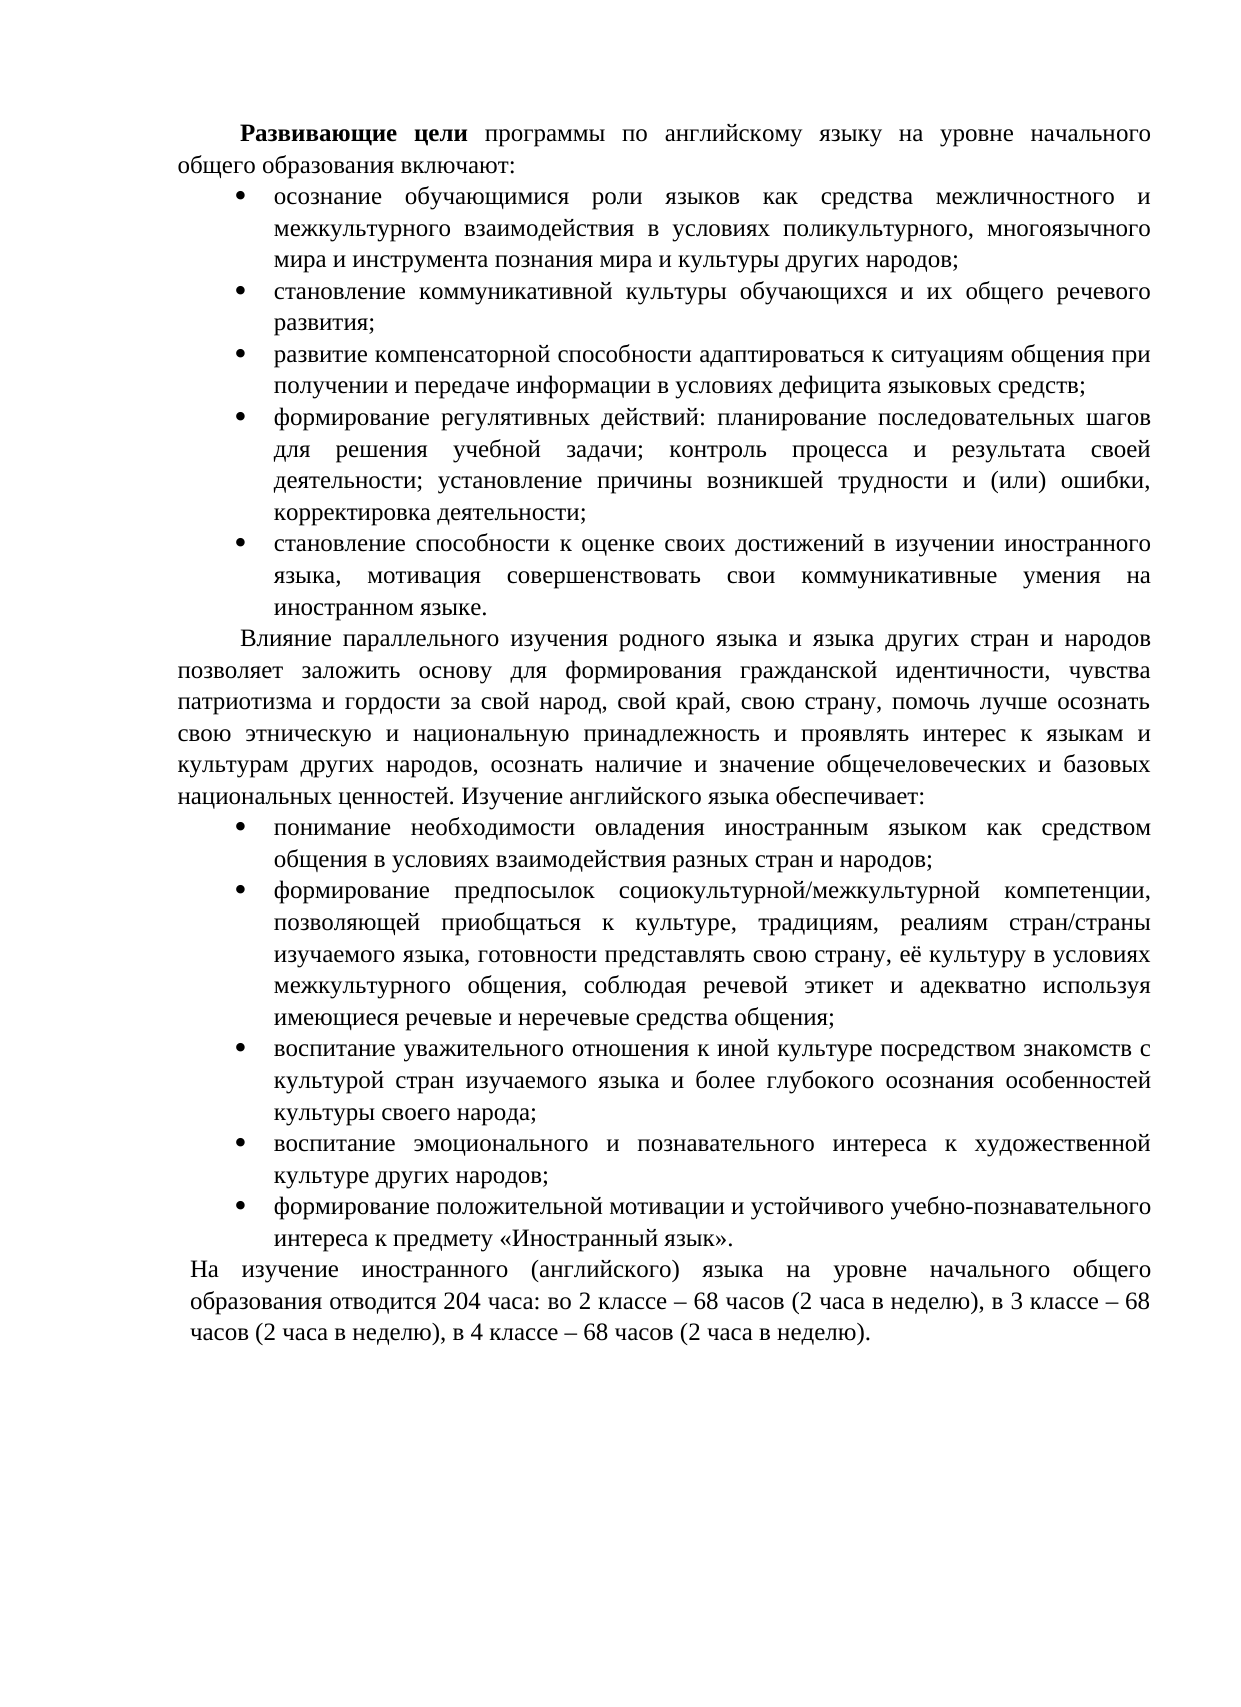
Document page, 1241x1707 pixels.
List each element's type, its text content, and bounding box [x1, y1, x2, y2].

list становление коммуникативной культуры обучающихся и их общего речевого развития; [236, 276, 1152, 336]
text Развивающие цели программы по английскому языку на уровне начального общего образования включают: [177, 118, 1152, 178]
list осознание обучающимися роли языков как средства межличностного и межкультурного взаимодействия в условиях поликультурного, многоязычного мира и инструмента познания мира и культуры других народов; [236, 181, 1152, 273]
list формирование положительной мотивации и устойчивого учебно-познавательного интереса к предмету «Иностранный язык». [236, 1191, 1152, 1252]
list развитие компенсаторной способности адаптироваться к ситуациям общения при получении и передаче информации в условиях дефицита языковых средств; [236, 339, 1152, 399]
list становление способности к оценке своих достижений в изучении иностранного языка, мотивация совершенствовать свои коммуникативные умения на иностранном языке. [236, 528, 1152, 620]
list воспитание уважительного отношения к иной культуре посредством знакомств с культурой стран изучаемого языка и более глубокого осознания особенностей культуры своего народа; [236, 1033, 1152, 1125]
list формирование предпосылок социокультурной/межкультурной компетенции, позволяющей приобщаться к культуре, традициям, реалиям стран/страны изучаемого языка, готовности представлять свою страну, её культуру в условиях межкультурного общения, соблюдая речевой этикет и адекватно используя имеющиеся речевые и неречевые средства общения; [236, 876, 1152, 1031]
list воспитание эмоционального и познавательного интереса к художественной культуре других народов; [236, 1128, 1152, 1188]
list понимание необходимости овладения иностранным языком как средством общения в условиях взаимодействия разных стран и народов; [236, 812, 1152, 873]
text Влияние параллельного изучения родного языка и языка других стран и народов позволяет заложить основу для формирования гражданской идентичности, чувства патриотизма и гордости за свой народ, свой край, свою страну, помочь лучше осознать свою этническую и национальную принадлежность и проявлять интерес к языкам и культурам других народов, осознать наличие и значение общечеловеческих и базовых национальных ценностей. Изучение английского языка обеспечивает: [177, 623, 1152, 810]
list формирование регулятивных действий: планирование последовательных шагов для решения учебной задачи; контроль процесса и результата своей деятельности; установление причины возникшей трудности и (или) ошибки, корректировка деятельности; [236, 402, 1152, 526]
text ‌На изучение иностранного (английского) языка на уровне начального общего образования отводится 204 часа: во 2 классе – 68 часов (2 часа в неделю), в 3 классе – 68 часов (2 часа в неделю), в 4 классе – 68 часов (2 часа в неделю).‌‌ [190, 1254, 1152, 1346]
